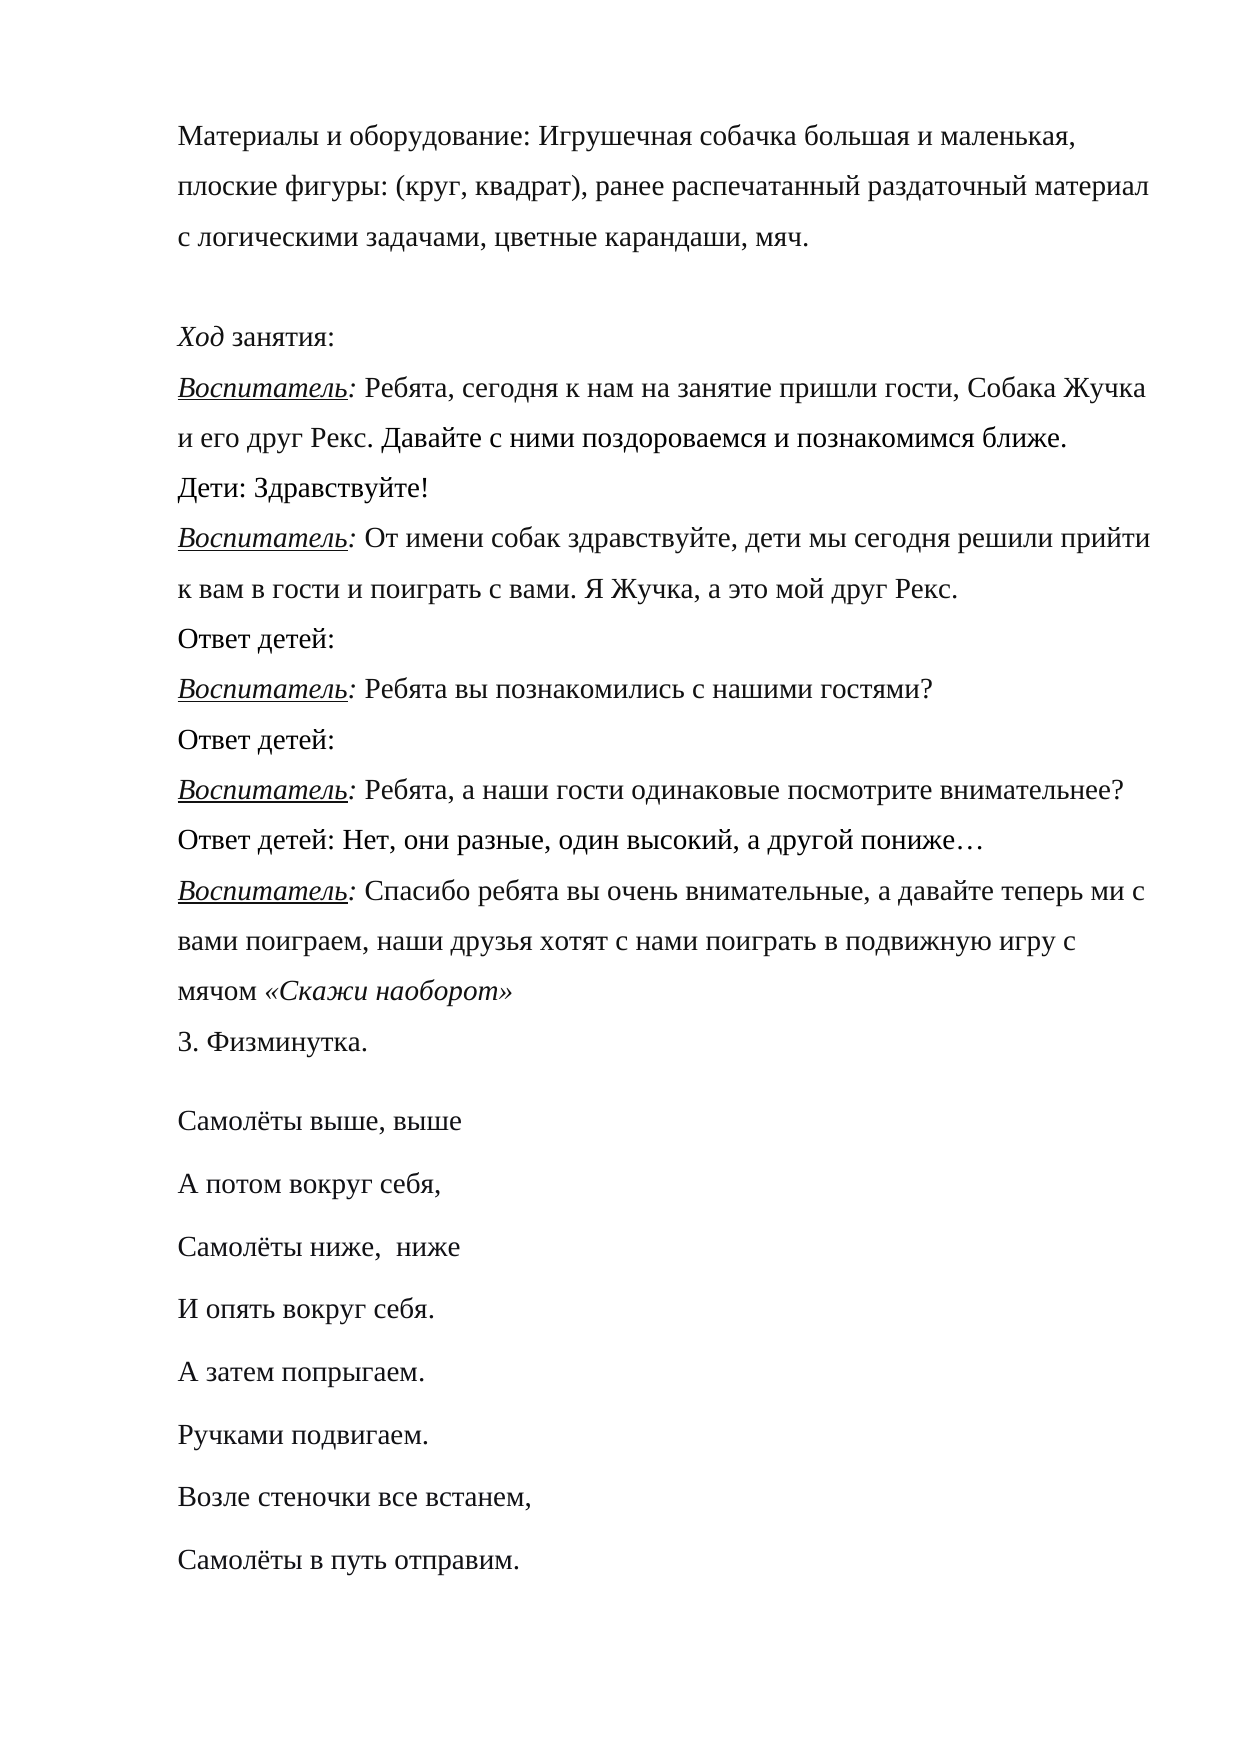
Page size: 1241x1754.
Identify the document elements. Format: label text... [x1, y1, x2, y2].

text Воспитатель: От имени собак здравствуйте, дети мы сегодня решили прийти к вам в гости и поиграть с вами. Я Жучка, а это мой друг Рекс. [177, 521, 1152, 604]
text Самолёты в путь отправим. [177, 1542, 1152, 1576]
text Материалы и оборудование: Игрушечная собачка большая и маленькая, плоские фигуры: (круг, квадрат), ранее распечатанный раздаточный материал с логическими задачами, цветные карандаши, мяч. [177, 118, 1152, 252]
text Ответ детей: [177, 722, 1152, 755]
text Воспитатель: Спасибо ребята вы очень внимательные, а давайте теперь ми с вами поиграем, наши друзья хотят с нами поиграть в подвижную игру с мячом «Скажи наоборот» [177, 873, 1152, 1007]
text Ответ детей: Нет, они разные, один высокий, а другой пониже… [177, 822, 1152, 856]
text И опять вокруг себя. [177, 1291, 1152, 1325]
text Ручками подвигаем. [177, 1417, 1152, 1450]
text Воспитатель: Ребята вы познакомились с нашими гостями? [177, 672, 1152, 705]
text 3. Физминутка. [177, 1024, 1152, 1057]
text Возле стеночки все встанем, [177, 1479, 1152, 1513]
text Ответ детей: [177, 621, 1152, 655]
text Ход занятия: [177, 319, 1152, 353]
text Воспитатель: Ребята, а наши гости одинаковые посмотрите внимательнее? [177, 772, 1152, 806]
text А затем попрыгаем. [177, 1354, 1152, 1388]
text А потом вокруг себя, [177, 1166, 1152, 1199]
text Самолёты ниже, ниже [177, 1229, 1152, 1262]
text Дети: Здравствуйте! [177, 470, 1152, 504]
text Воспитатель: Ребята, сегодня к нам на занятие пришли гости, Собака Жучка и его друг Рекс. Давайте с ними поздороваемся и познакомимся ближе. [177, 370, 1152, 453]
text Самолёты выше, выше [177, 1103, 1152, 1137]
